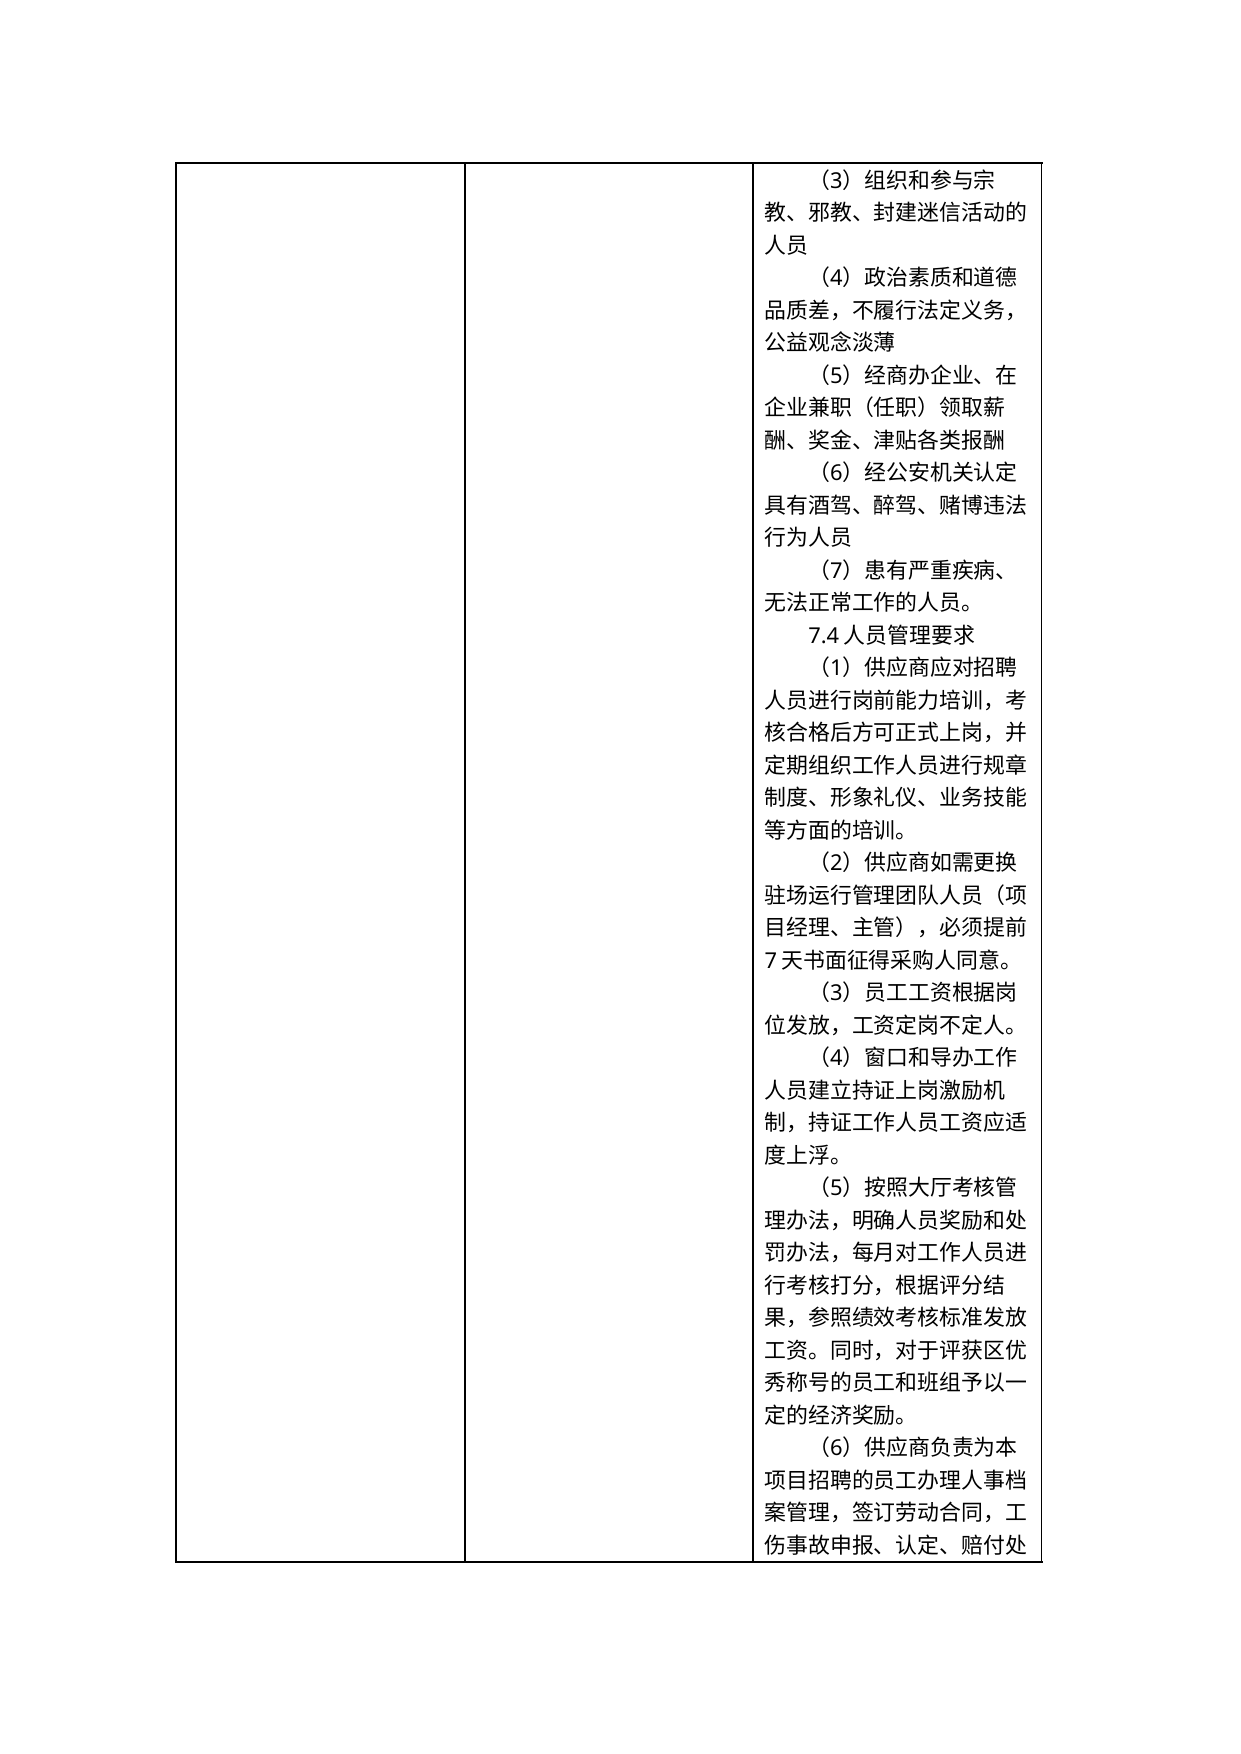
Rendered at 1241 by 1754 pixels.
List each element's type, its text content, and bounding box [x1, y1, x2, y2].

table_cell 1 [177, 164, 464, 1561]
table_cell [754, 164, 1041, 1561]
table_cell [466, 164, 752, 1561]
